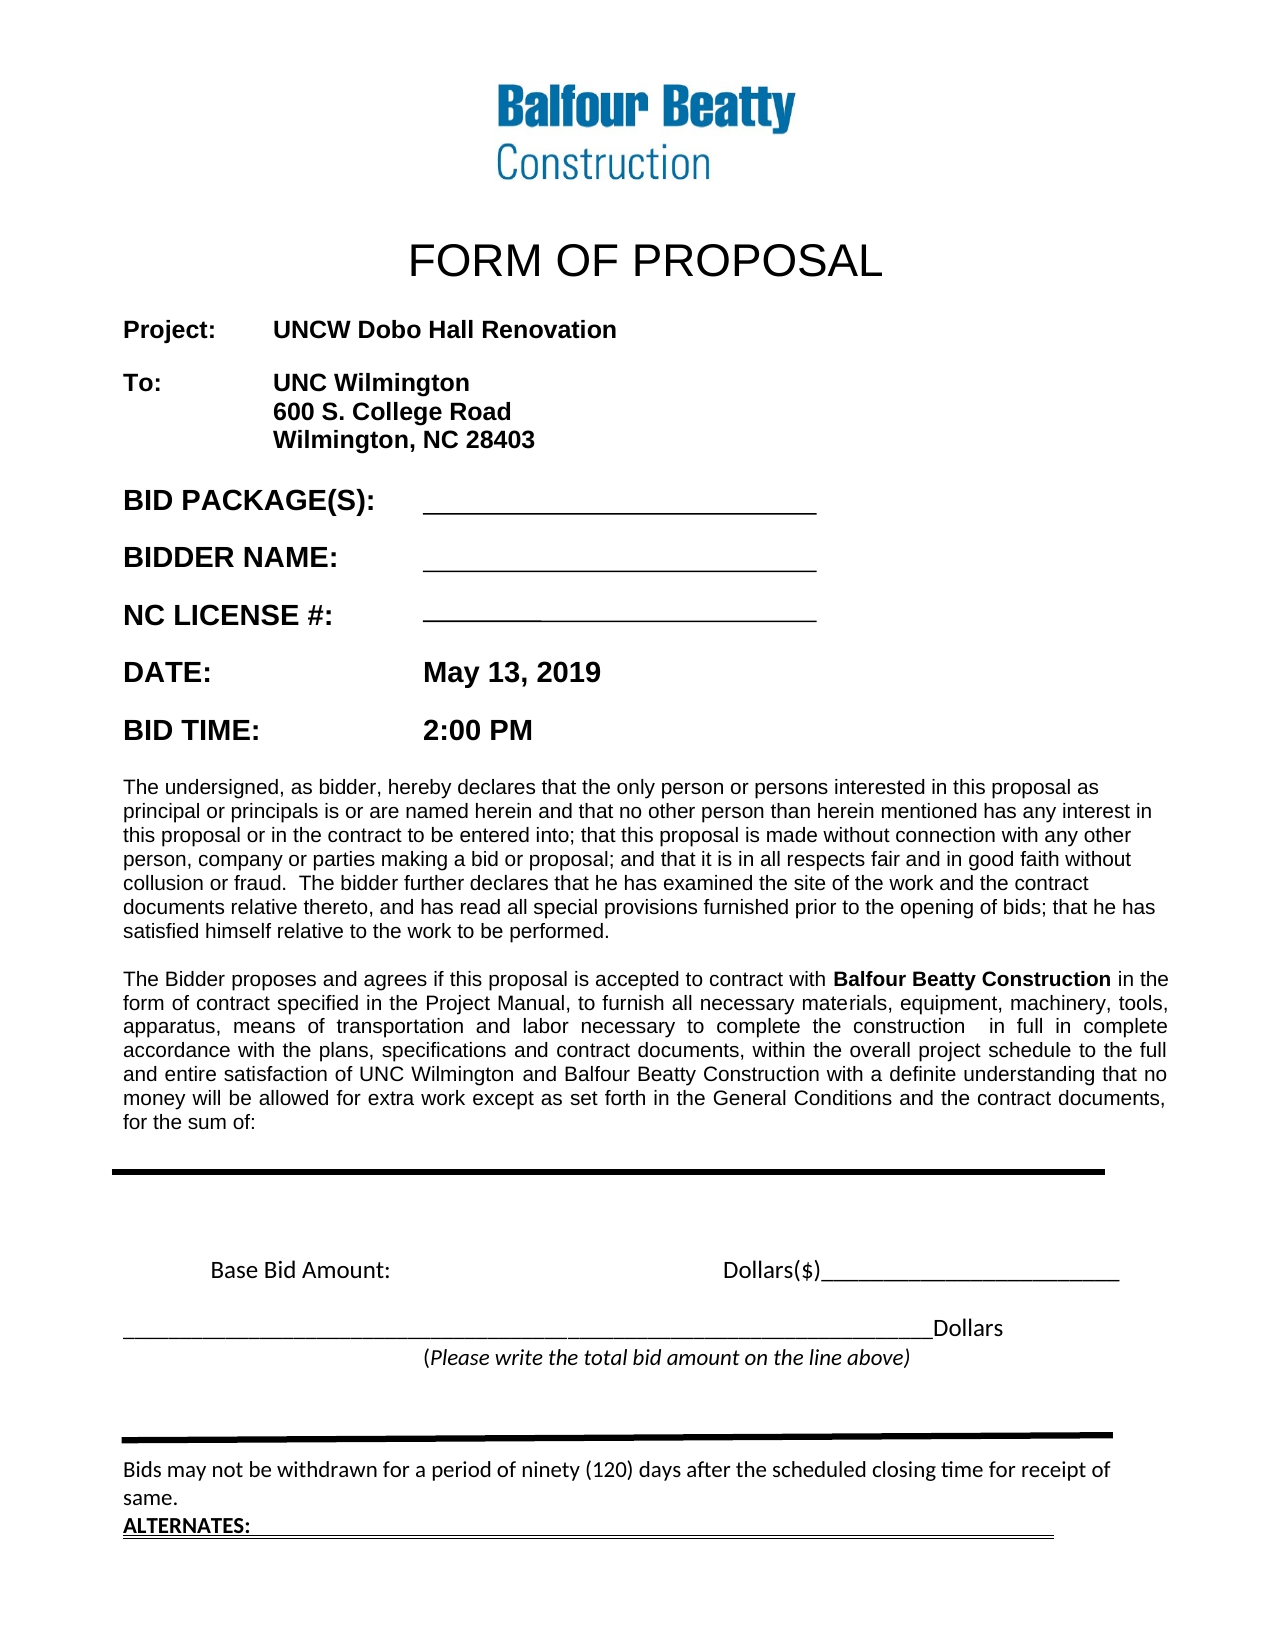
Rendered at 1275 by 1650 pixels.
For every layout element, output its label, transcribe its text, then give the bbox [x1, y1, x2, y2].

text NC LICENSE #: [123, 597, 1169, 631]
text Wilmington, NC 28403 [123, 425, 1169, 454]
text The idder proposes and agrees if this proposal is accepted to contract with alfour eatty Construction in the form of contract specified in the Project Manual, to furnish all necessary materials, equipment, machinery, tools, apparatus, means of transportation and labor necessary to complete the construction in full in complete accordance with the plans, specifications and contract documents, within the overall project schedule to the full and entire satisfaction of UNC Wilmington and Balfour eatty Construction with a definite understanding that no money will be allowed for extra work except as set forth in the General Conditions and the contract documents, for the sum of: [123, 966, 1169, 1134]
text BIDDER NAME: [123, 540, 1169, 574]
text BID TIME: 2:00 PM [123, 712, 1169, 746]
text BID PACKAGE(S): [123, 483, 1169, 516]
text 600 S. College Road [123, 397, 1169, 425]
text ALTERNATES: [123, 1511, 1169, 1539]
text To: UNC Wilmington [123, 368, 1169, 397]
text The undersigned, as bidder, hereby declares that the only person or persons interested in this proposal as principal or principals is or are named herein and that no other person than herein mentioned has any interest in this proposal or in the contract to be entered into; that this proposal is made without connection with any other person, company or parties making a bid or proposal; and that it is in all respects fair and in good faith without collusion or fraud. The bidder further declares that he has examined the site of the work and the contract documents relative thereto, and has read all special provisions furnished prior to the opening of bids; that he has satisfied himself relative to the work to be performed. [123, 775, 1169, 942]
text _______________________________________________________________________Dollars (Please write the total bid amount on the line above) [123, 1312, 1169, 1371]
text Project: UNCW Dobo Hall Renovation [123, 315, 1169, 344]
picture [494, 81, 798, 182]
text DATE: May 13, 2019 [123, 655, 1169, 688]
text Bids may not be withdrawn for a period of ninety (120) days after the scheduled closing time for receipt of same. [123, 1455, 1169, 1511]
text Base Bid Amount: Dollars($)________________________ [210, 1254, 1169, 1284]
text FORM OF PROPOSAL [123, 234, 1169, 287]
